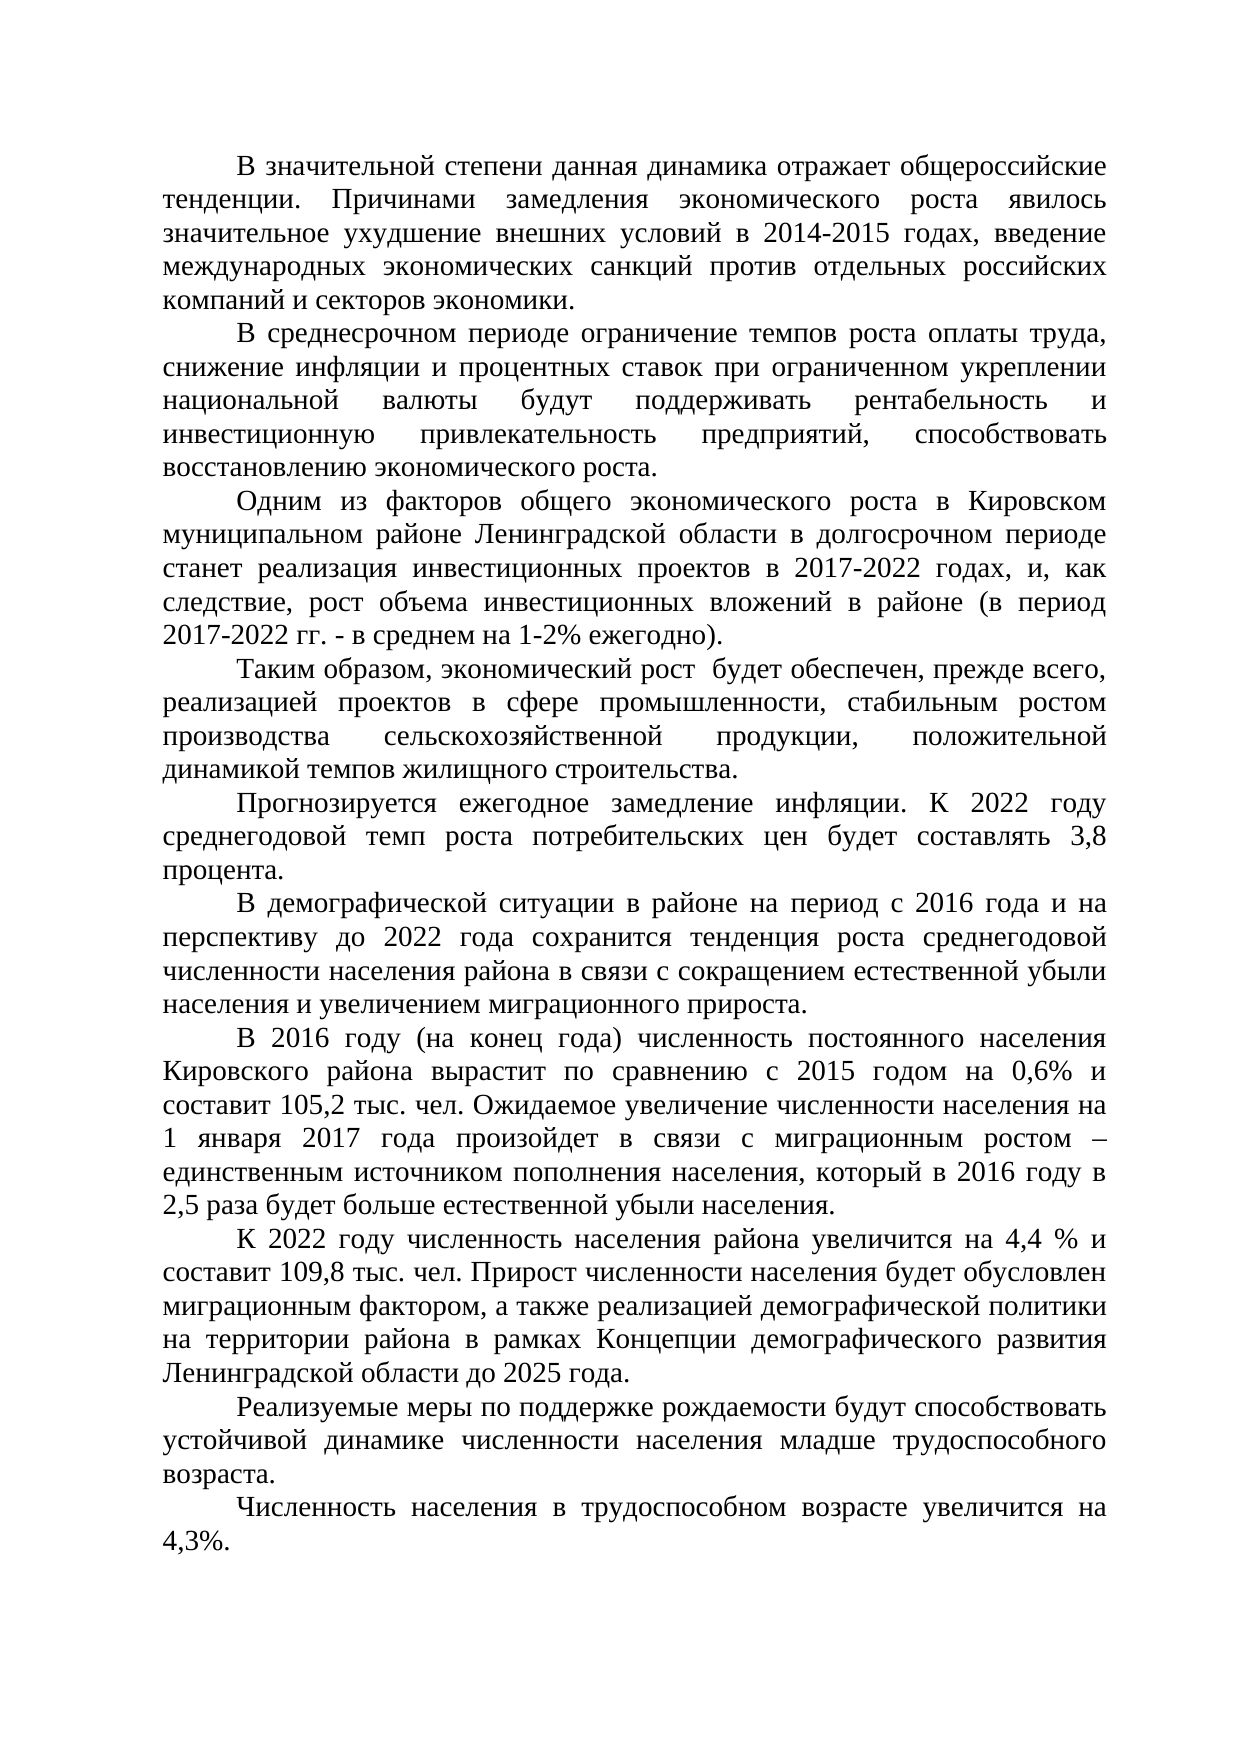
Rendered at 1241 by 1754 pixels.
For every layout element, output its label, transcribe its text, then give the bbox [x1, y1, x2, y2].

text К 2022 году численность населения района увеличится на 4,4 % и составит 109,8 тыс. чел. Прирост численности населения будет обусловлен миграционным фактором, а также реализацией демографической политики на территории района в рамках Концепции демографического развития Ленинградской области до 2025 года. [162, 1221, 1107, 1389]
text Таким образом, экономический рост будет обеспечен, прежде всего, реализацией проектов в сфере промышленности, стабильным ростом производства сельскохозяйственной продукции, положительной динамикой темпов жилищного строительства. [162, 651, 1107, 785]
text В значительной степени данная динамика отражает общероссийские тенденции. Причинами замедления экономического роста явилось значительное ухудшение внешних условий в 2014-2015 годах, введение международных экономических санкций против отдельных российских компаний и секторов экономики. [162, 148, 1107, 315]
text Численность населения в трудоспособном возрасте увеличится на 4,3%. [162, 1489, 1107, 1556]
text Реализуемые меры по поддержке рождаемости будут способствовать устойчивой динамике численности населения младше трудоспособного возраста. [162, 1389, 1107, 1489]
text Одним из факторов общего экономического роста в Кировском муниципальном районе Ленинградской области в долгосрочном периоде станет реализация инвестиционных проектов в 2017-2022 годах, и, как следствие, рост объема инвестиционных вложений в районе (в период 2017-2022 гг. - в среднем на 1-2% ежегодно). [162, 483, 1107, 651]
text В демографической ситуации в районе на период с 2016 года и на перспективу до 2022 года сохранится тенденция роста среднегодовой численности населения района в связи с сокращением естественной убыли населения и увеличением миграционного прироста. [162, 886, 1107, 1020]
text Прогнозируется ежегодное замедление инфляции. К 2022 году среднегодовой темп роста потребительских цен будет составлять 3,8 процента. [162, 785, 1107, 886]
text В 2016 году (на конец года) численность постоянного населения Кировского района вырастит по сравнению с 2015 годом на 0,6% и составит 105,2 тыс. чел. Ожидаемое увеличение численности населения на 1 января 2017 года произойдет в связи с миграционным ростом – единственным источником пополнения населения, который в 2016 году в 2,5 раза будет больше естественной убыли населения. [162, 1020, 1107, 1221]
text В среднесрочном периоде ограничение темпов роста оплаты труда, снижение инфляции и процентных ставок при ограниченном укреплении национальной валюты будут поддерживать рентабельность и инвестиционную привлекательность предприятий, способствовать восстановлению экономического роста. [162, 315, 1107, 483]
